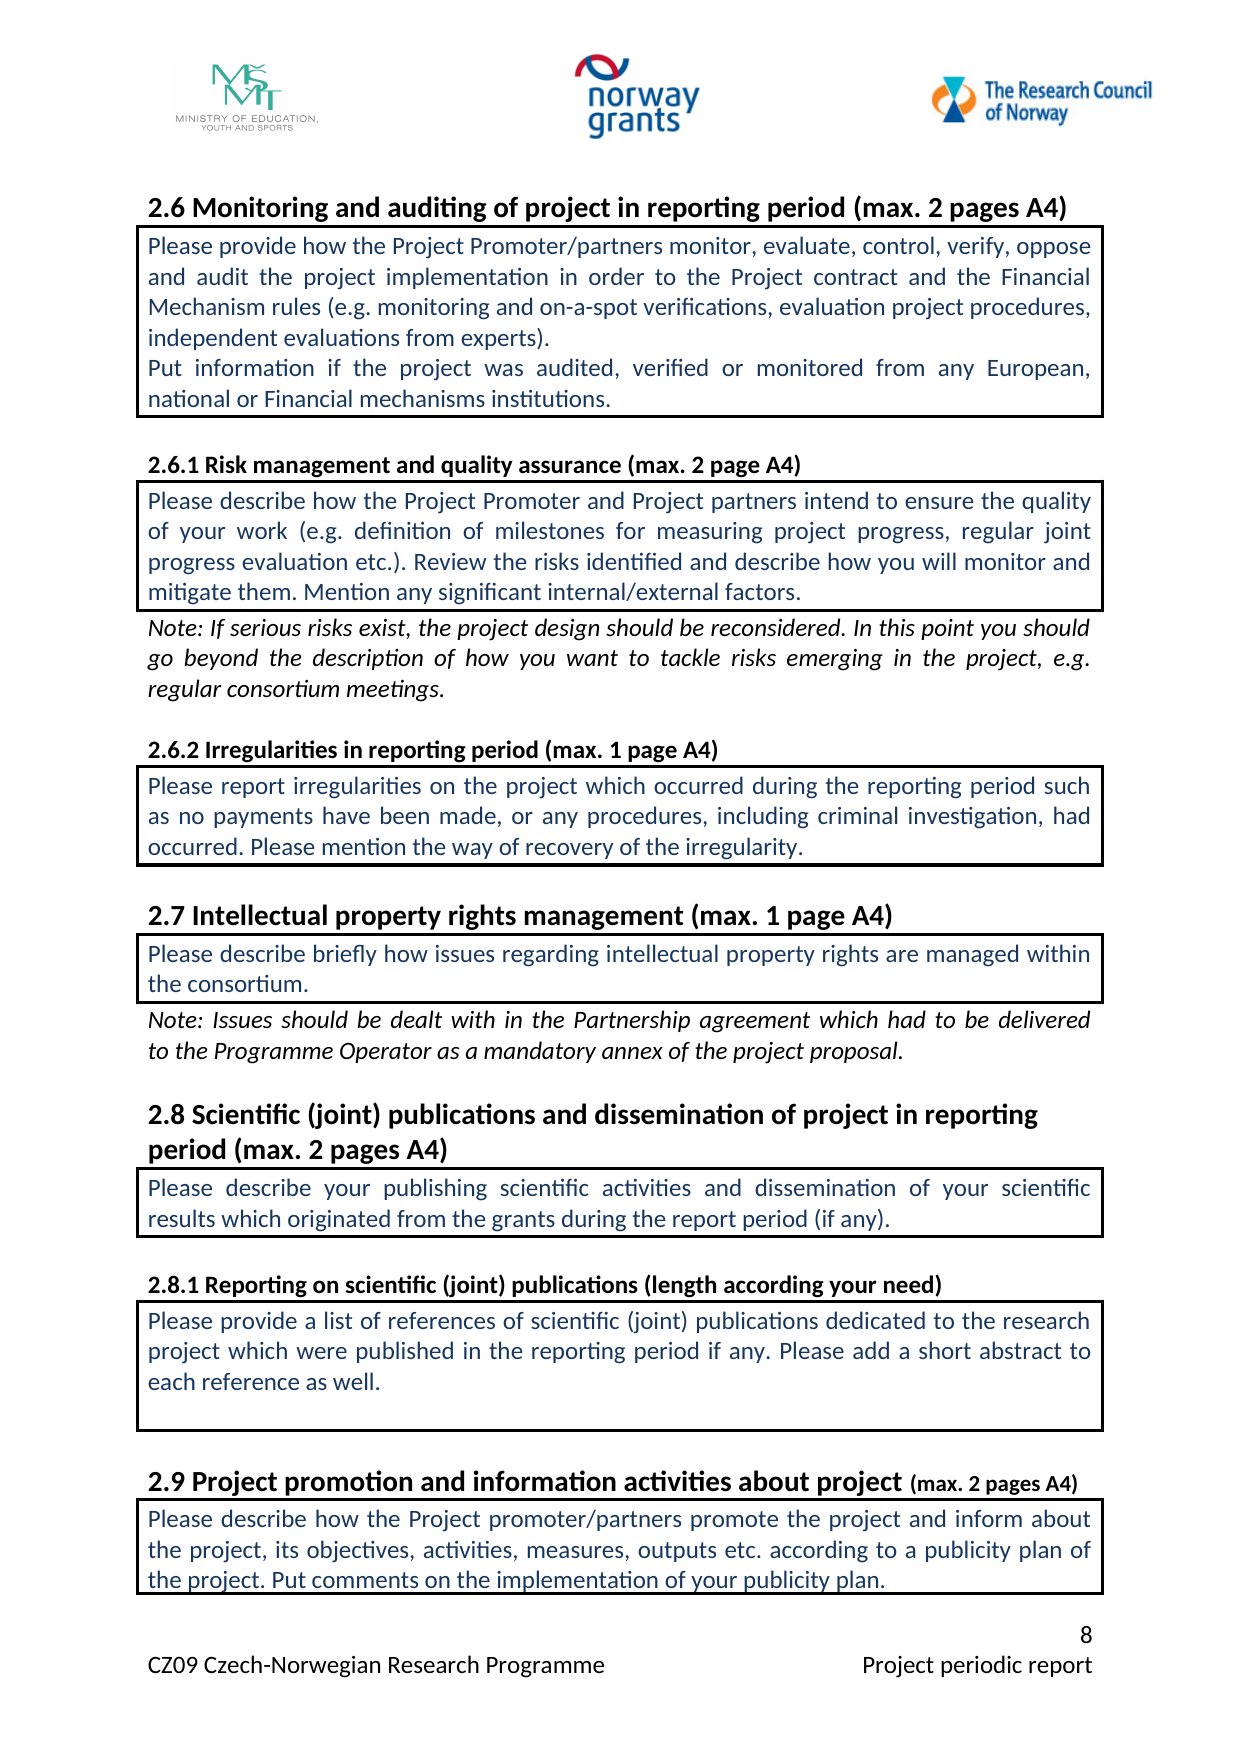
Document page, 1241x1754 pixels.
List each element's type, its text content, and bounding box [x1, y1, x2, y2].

text Please describe how the Project Promoter and Project partners intend to ensure the quality of your work (e.g. definition of milestones for measuring project progress, regular joint progress evaluation etc.). Review the risks identified and describe how you will monitor and mitigate them. Mention any significant internal/external factors. [139, 483, 1101, 609]
text Please describe how the Project promoter/partners promote the project and inform about the project, its objectives, activities, measures, outputs etc. according to a publicity plan of the project. Put comments on the implementation of your publicity plan. [139, 1501, 1101, 1592]
text Please describe your publishing scientific activities and dissemination of your scientific results which originated from the grants during the report period (if any). [139, 1170, 1101, 1235]
text Please provide how the Project Promoter/partners monitor, evaluate, control, verify, oppose and audit the project implementation in order to the Project contract and the Financial Mechanism rules (e.g. monitoring and on-a-spot verifications, evaluation project procedures, independent evaluations from experts). [139, 228, 1101, 347]
text 2.6 Monitoring and auditing of project in reporting period (max. 2 pages A4) [148, 189, 1092, 225]
picture [568, 51, 702, 141]
text Note: Issues should be dealt with in the Partnership agreement which had to be delivered to the Programme Operator as a mandatory annex of the project proposal. [148, 1004, 1092, 1065]
picture [923, 63, 1159, 142]
text Please provide a list of references of scientific (joint) publications dedicated to the research project which were published in the reporting period if any. Please add a short abstract to each reference as well. [139, 1303, 1101, 1396]
text Put information if the project was audited, verified or monitored from any European, national or Financial mechanisms institutions. [139, 347, 1101, 415]
text 2.8.1 Reporting on scientific (joint) publications (length according your need) [148, 1269, 1092, 1299]
text 2.8 Scientific (joint) publications and dissemination of project in reporting period (max. 2 pages A4) [148, 1096, 1092, 1167]
text Note: If serious risks exist, the project design should be reconsidered. In this point you should go beyond the description of how you want to tackle risks emerging in the project, e.g. regular consortium meetings. [148, 612, 1092, 704]
text 2.6.1 Risk management and quality assurance (max. 2 page A4) [148, 449, 1092, 479]
text 2.7 Intellectual property rights management (max. 1 page A4) [148, 897, 1092, 933]
text 2.9 Project promotion and information activities about project (max. 2 pages A4) [148, 1463, 1092, 1498]
text Please describe briefly how issues regarding intellectual property rights are managed within the consortium. [139, 936, 1101, 1001]
picture [168, 59, 322, 132]
text Please report irregularities on the project which occurred during the reporting period such as no payments have been made, or any procedures, including criminal investigation, had occurred. Please mention the way of recovery of the irregularity. [139, 768, 1101, 863]
text 2.6.2 Irregularities in reporting period (max. 1 page A4) [148, 734, 1092, 765]
